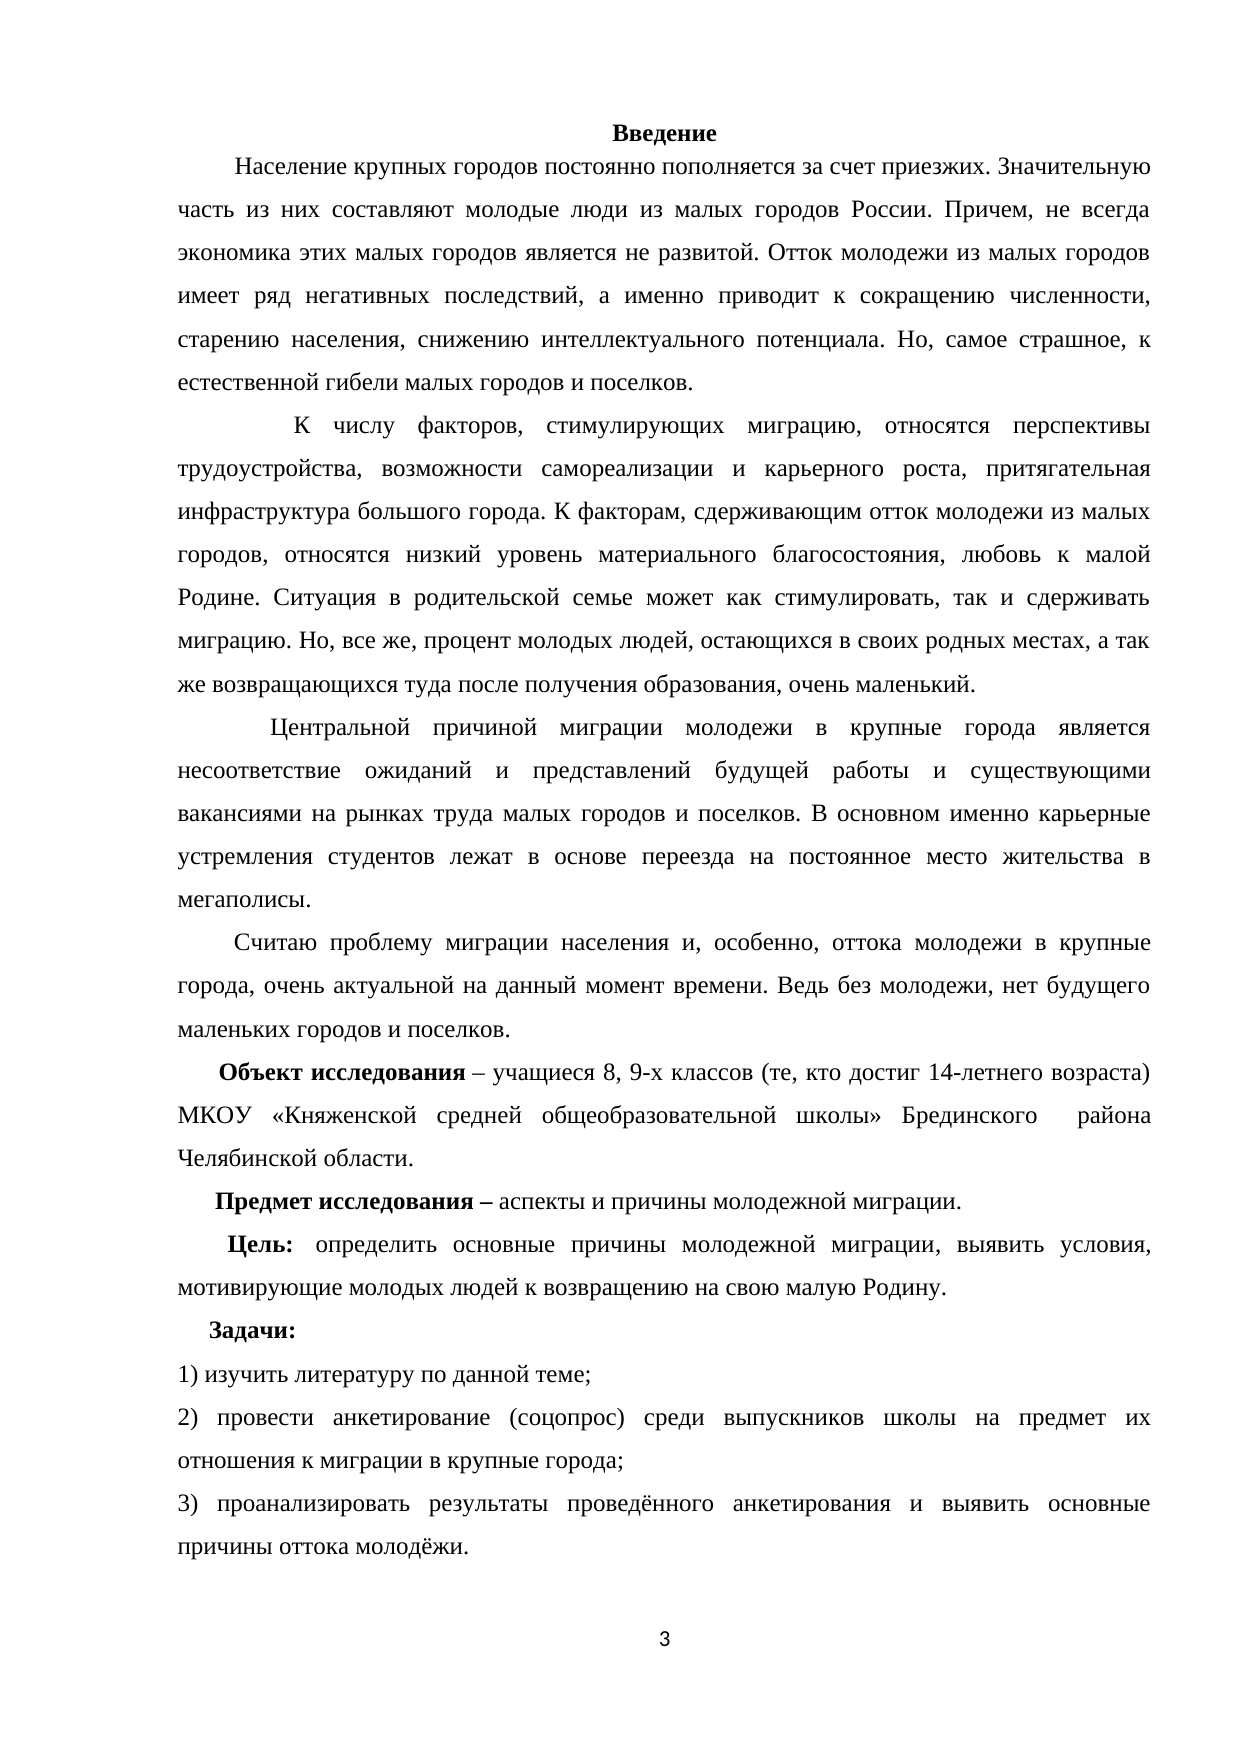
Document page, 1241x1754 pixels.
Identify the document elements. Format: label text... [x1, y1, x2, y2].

text К числу факторов, стимулирующих миграцию, относятся перспективы трудоустройства, возможности самореализации и карьерного роста, притягательная инфраструктура большого города. К факторам, сдерживающим отток молодежи из малых городов, относятся низкий уровень материального благосостояния, любовь к малой Родине. Ситуация в родительской семье может как стимулировать, так и сдерживать миграцию. Но, все же, процент молодых людей, остающихся в своих родных местах, а так же возвращающихся туда после получения образования, очень маленький. [177, 410, 1152, 697]
text Центральной причиной миграции молодежи в крупные города является несоответствие ожиданий и представлений будущей работы и существующими вакансиями на рынках труда малых городов и поселков. В основном именно карьерные устремления студентов лежат в основе переезда на постоянное место жительства в мегаполисы. [177, 712, 1152, 913]
text 3) проанализировать результаты проведённого анкетирования и выявить основные причины оттока молодёжи. [177, 1488, 1152, 1560]
text Объект исследования – учащиеся 8, 9-х классов (те, кто достиг 14-летнего возраста) МКОУ «Княженской средней общеобразовательной школы» Брединского района Челябинской области. [177, 1057, 1152, 1172]
text Считаю проблему миграции населения и, особенно, оттока молодежи в крупные города, очень актуальной на данный момент времени. Ведь без молодежи, нет будущего маленьких городов и поселков. [177, 927, 1152, 1042]
text Предмет исследования – аспекты и причины молодежной миграции. [177, 1186, 1152, 1215]
text Задачи: [177, 1316, 1152, 1344]
text 1) изучить литературу по данной теме; [177, 1359, 1152, 1387]
text Цель: определить основные причины молодежной миграции, выявить условия, мотивирующие молодых людей к возвращению на свою малую Родину. [177, 1229, 1152, 1301]
text Население крупных городов постоянно пополняется за счет приезжих. Значительную часть из них составляют молодые люди из малых городов России. Причем, не всегда экономика этих малых городов является не развитой. Отток молодежи из малых городов имеет ряд негативных последствий, а именно приводит к сокращению численности, старению населения, снижению интеллектуального потенциала. Но, самое страшное, к естественной гибели малых городов и поселков. [177, 151, 1152, 396]
text 2) провести анкетирование (соцопрос) среди выпускников школы на предмет их отношения к миграции в крупные города; [177, 1402, 1152, 1474]
subtitle Введение [177, 118, 1152, 147]
